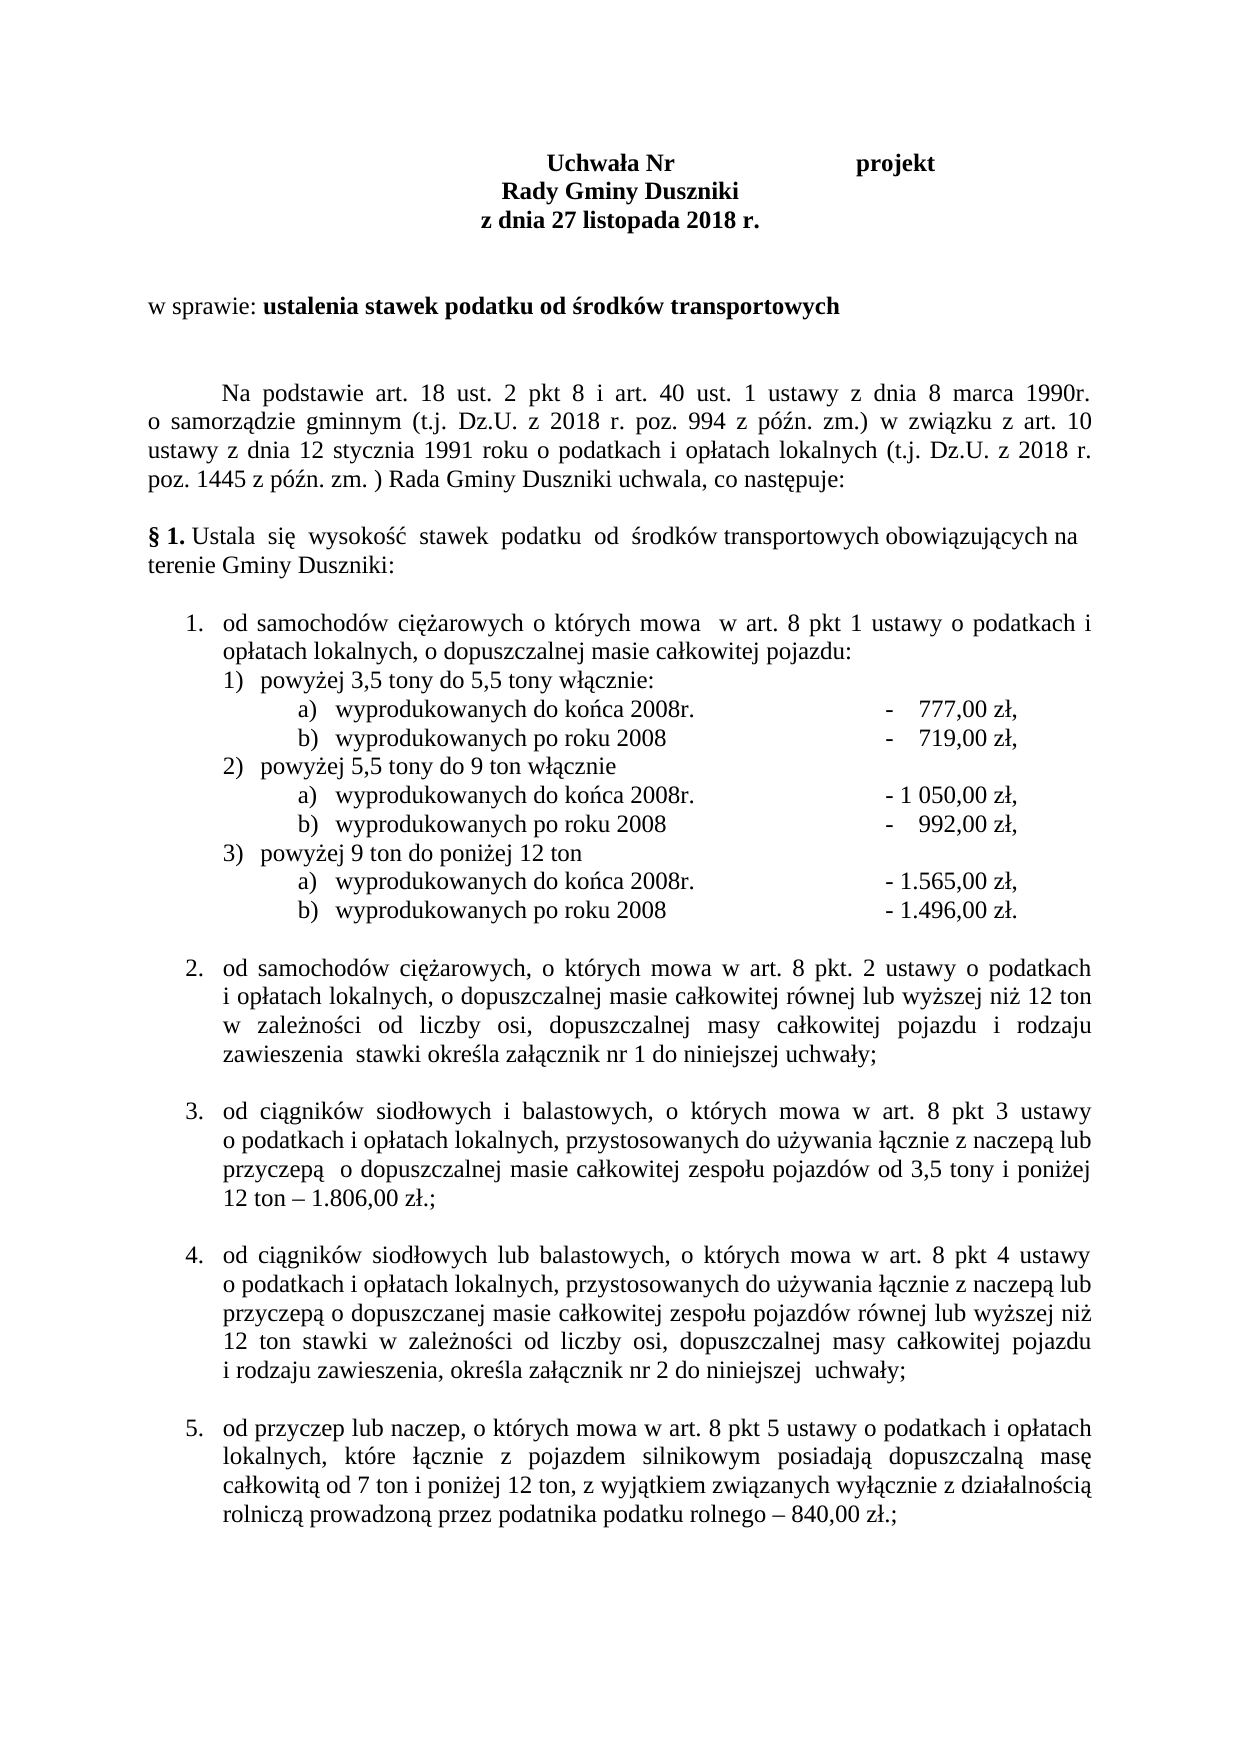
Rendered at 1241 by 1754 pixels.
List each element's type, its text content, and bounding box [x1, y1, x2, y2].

list od ciągników siodłowych i balastowych, o których mowa w art. 8 pkt 3 ustawy o podatkach i opłatach lokalnych, przystosowanych do używania łącznie z naczepą lub przyczepą o dopuszczalnej masie całkowitej zespołu pojazdów od 3,5 tony i poniżej 12 ton – 1.806,00 zł.; [185, 1096, 1092, 1211]
list powyżej 9 ton do poniżej 12 ton [223, 838, 1092, 866]
subtitle Rady Gminy Duszniki [148, 176, 1092, 205]
list od ciągników siodłowych lub balastowych, o których mowa w art. 8 pkt 4 ustawy o podatkach i opłatach lokalnych, przystosowanych do używania łącznie z naczepą lub przyczepą o dopuszczanej masie całkowitej zespołu pojazdów równej lub wyższej niż 12 ton stawki w zależności od liczby osi, dopuszczalnej masy całkowitej pojazdu i rodzaju zawieszenia, określa załącznik nr 2 do niniejszej uchwały; [185, 1240, 1092, 1384]
list od samochodów ciężarowych, o których mowa w art. 8 pkt. 2 ustawy o podatkach i opłatach lokalnych, o dopuszczalnej masie całkowitej równej lub wyższej niż 12 ton w zależności od liczby osi, dopuszczalnej masy całkowitej pojazdu i rodzaju zawieszenia stawki określa załącznik nr 1 do niniejszej uchwały; [185, 953, 1092, 1068]
title Uchwała Nr projekt [295, 148, 1092, 176]
text z dnia 27 listopada 2018 r. [148, 205, 1092, 234]
text Na podstawie art. 18 ust. 2 pkt 8 i art. 40 ust. 1 ustawy z dnia 8 marca 1990r. o samorządzie gminnym (t.j. Dz.U. z 2018 r. poz. 994 z późn. zm.) w związku z art. 10 ustawy z dnia 12 stycznia 1991 roku o podatkach i opłatach lokalnych (t.j. Dz.U. z 2018 r. poz. 1445 z późn. zm. ) Rada Gminy Duszniki uchwala, co następuje: [148, 378, 1092, 493]
list wyprodukowanych po roku 2008 - 1.496,00 zł. [298, 895, 1092, 924]
list wyprodukowanych po roku 2008 - 992,00 zł, [298, 809, 1092, 838]
list od samochodów ciężarowych o których mowa w art. 8 pkt 1 ustawy o podatkach i opłatach lokalnych, o dopuszczalnej masie całkowitej pojazdu: [185, 608, 1092, 665]
list powyżej 5,5 tony do 9 ton włącznie [223, 751, 1092, 780]
list powyżej 3,5 tony do 5,5 tony włącznie: [223, 665, 1092, 694]
list wyprodukowanych po roku 2008 - 719,00 zł, [298, 723, 1092, 751]
list wyprodukowanych do końca 2008r. - 777,00 zł, [298, 694, 1092, 723]
list od przyczep lub naczep, o których mowa w art. 8 pkt 5 ustawy o podatkach i opłatach lokalnych, które łącznie z pojazdem silnikowym posiadają dopuszczalną masę całkowitą od 7 ton i poniżej 12 ton, z wyjątkiem związanych wyłącznie z działalnością rolniczą prowadzoną przez podatnika podatku rolnego – 840,00 zł.; [185, 1413, 1092, 1528]
text w sprawie: ustalenia stawek podatku od środków transportowych [148, 291, 1092, 320]
text § 1. Ustala się wysokość stawek podatku od środków transportowych obowiązujących na terenie Gminy Duszniki: [148, 521, 1092, 579]
list wyprodukowanych do końca 2008r. - 1 050,00 zł, [298, 780, 1092, 809]
list wyprodukowanych do końca 2008r. - 1.565,00 zł, [298, 866, 1092, 895]
